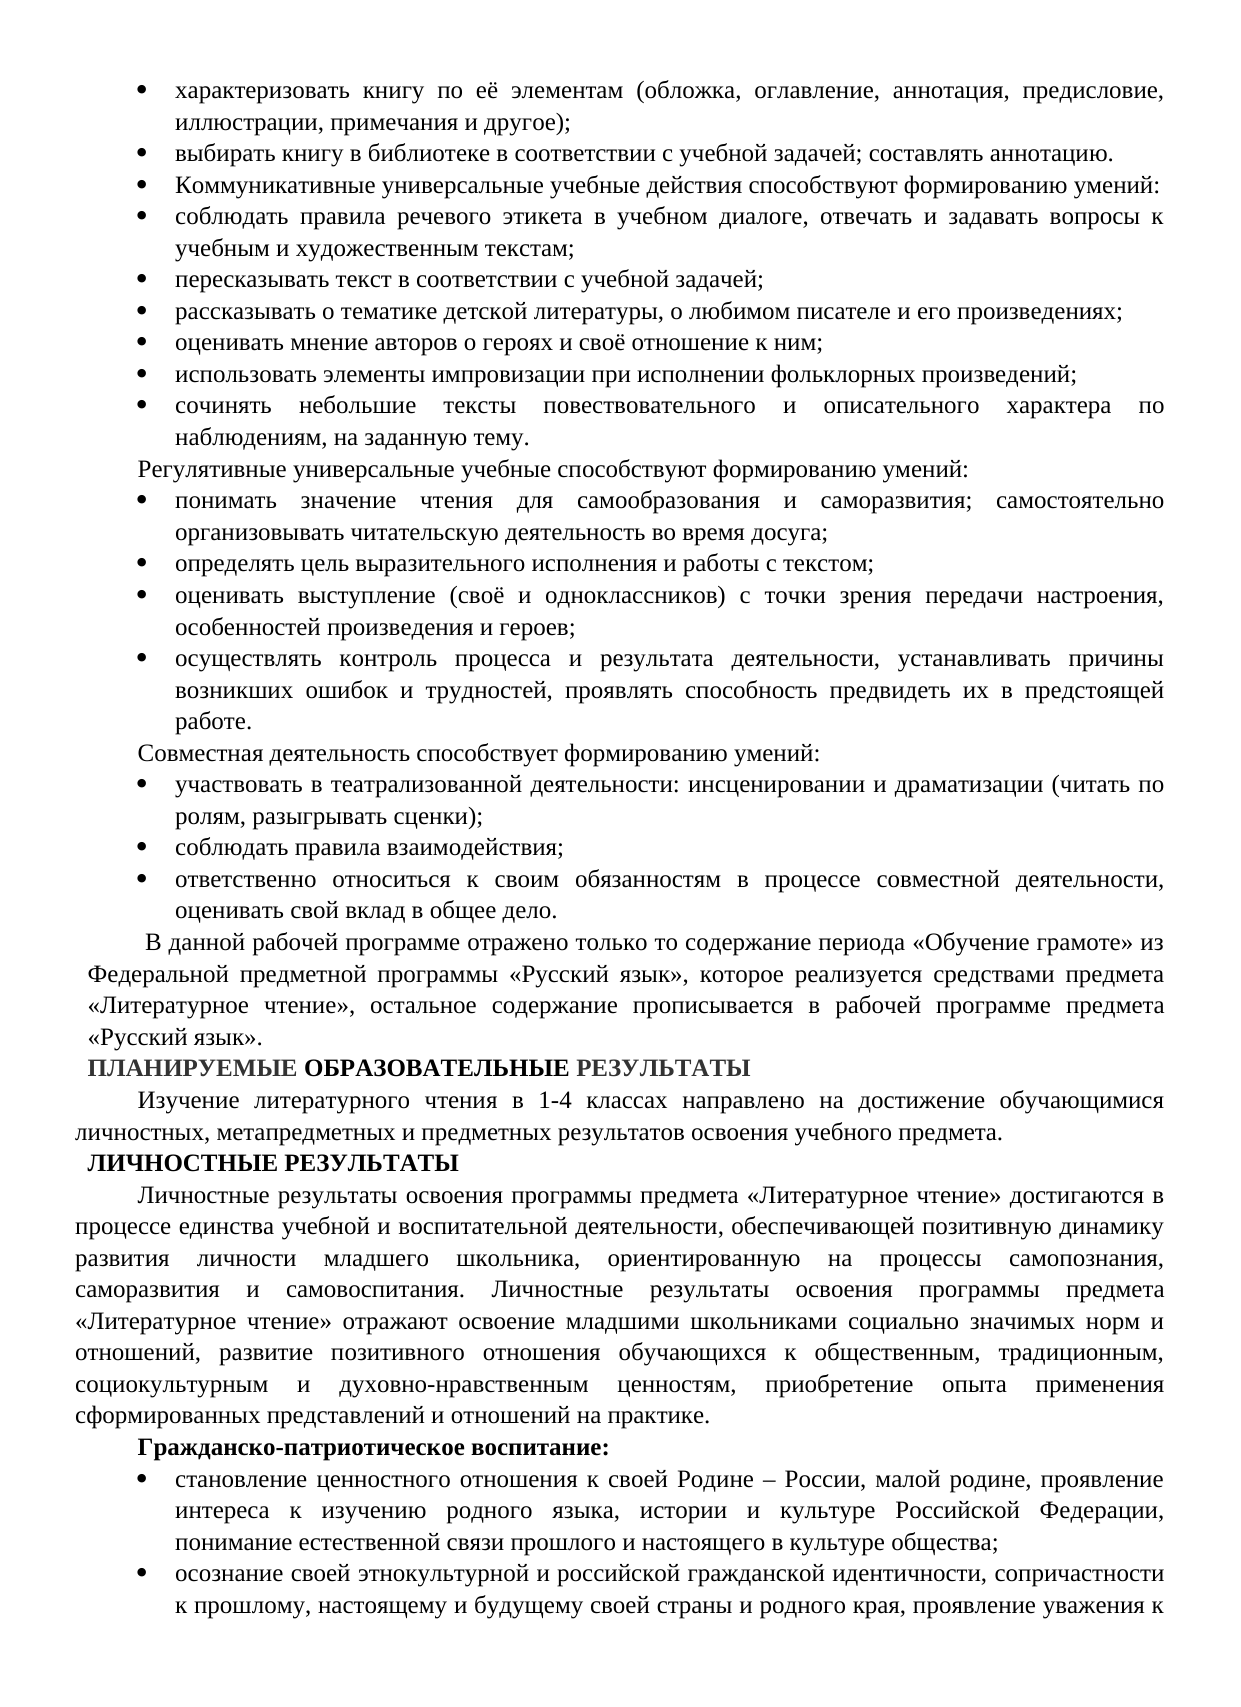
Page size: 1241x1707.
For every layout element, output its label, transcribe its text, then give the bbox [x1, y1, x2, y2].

list использовать элементы импровизации при исполнении фольклорных произведений; [137, 359, 1165, 388]
text ПЛАНИРУЕМЫЕ ОБРАЗОВАТЕЛЬНЫЕ РЕЗУЛЬТАТЫ [87, 1053, 1165, 1082]
list соблюдать правила речевого этикета в учебном диалоге, отвечать и задавать вопросы к учебным и художественным текстам; [137, 201, 1165, 262]
text Регулятивные универсальные учебные способствуют формированию умений: [75, 454, 1165, 482]
list Коммуникативные универсальные учебные действия способствуют формированию умений: [137, 170, 1165, 198]
list выбирать книгу в библиотеке в соответствии с учебной задачей; составлять аннотацию. [137, 138, 1165, 167]
text Личностные результаты освоения программы предмета «Литературное чтение» достигаются в процессе единства учебной и воспитательной деятельности, обеспечивающей позитивную динамику развития личности младшего школьника, ориентированную на процессы самопознания, саморазвития и самовоспитания. Личностные результаты освоения программы предмета «Литературное чтение» отражают освоение младшими школьниками социально значимых норм и отношений, развитие позитивного отношения обучающихся к общественным, традиционным, социокультурным и духовно-нравственным ценностям, приобретение опыта применения сформированных представлений и отношений на практике. [75, 1180, 1165, 1429]
text Гражданско-патриотическое воспитание: [75, 1432, 1165, 1461]
list рассказывать о тематике детской литературы, о любимом писателе и его произведениях; [137, 296, 1165, 325]
list понимать значение чтения для самообразования и саморазвития; самостоятельно организовывать читательскую деятельность во время досуга; [137, 485, 1165, 546]
text Изучение литературного чтения в 1-4 классах направлено на достижение обучающимися личностных, метапредметных и предметных результатов освоения учебного предмета. [75, 1085, 1165, 1145]
list ответственно относиться к своим обязанностям в процессе совместной деятельности, оценивать свой вклад в общее дело. [137, 864, 1165, 924]
list характеризовать книгу по её элементам (обложка, оглавление, аннотация, предисловие, иллюстрации, примечания и другое); [137, 75, 1165, 135]
list соблюдать правила взаимодействия; [137, 832, 1165, 861]
text Совместная деятельность способствует формированию умений: [75, 738, 1165, 767]
list оценивать выступление (своё и одноклассников) с точки зрения передачи настроения, особенностей произведения и героев; [137, 580, 1165, 640]
list участвовать в театрализованной деятельности: инсценировании и драматизации (читать по ролям, разыгрывать сценки); [137, 769, 1165, 830]
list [137, 1558, 1165, 1619]
list оценивать мнение авторов о героях и своё отношение к ним; [137, 327, 1165, 356]
text В данной рабочей программе отражено только то содержание периода «Обучение грамоте» из Федеральной предметной программы «Русский язык», которое реализуется средствами предмета «Литературное чтение», остальное содержание прописывается в рабочей программе предмета «Русский язык». [87, 927, 1165, 1051]
list определять цель выразительного исполнения и работы с текстом; [137, 548, 1165, 577]
list сочинять небольшие тексты повествовательного и описательного характера по наблюдениям, на заданную тему. [137, 391, 1165, 451]
list пересказывать текст в соответствии с учебной задачей; [137, 264, 1165, 293]
text ЛИЧНОСТНЫЕ РЕЗУЛЬТАТЫ [87, 1148, 1165, 1177]
list осуществлять контроль процесса и результата деятельности, устанавливать причины возникших ошибок и трудностей, проявлять способность предвидеть их в предстоящей работе. [137, 643, 1165, 735]
list становление ценностного отношения к своей Родине – России, малой родине, проявление интереса к изучению родного языка, истории и культуре Российской Федерации, понимание естественной связи прошлого и настоящего в культуре общества; [137, 1464, 1165, 1556]
